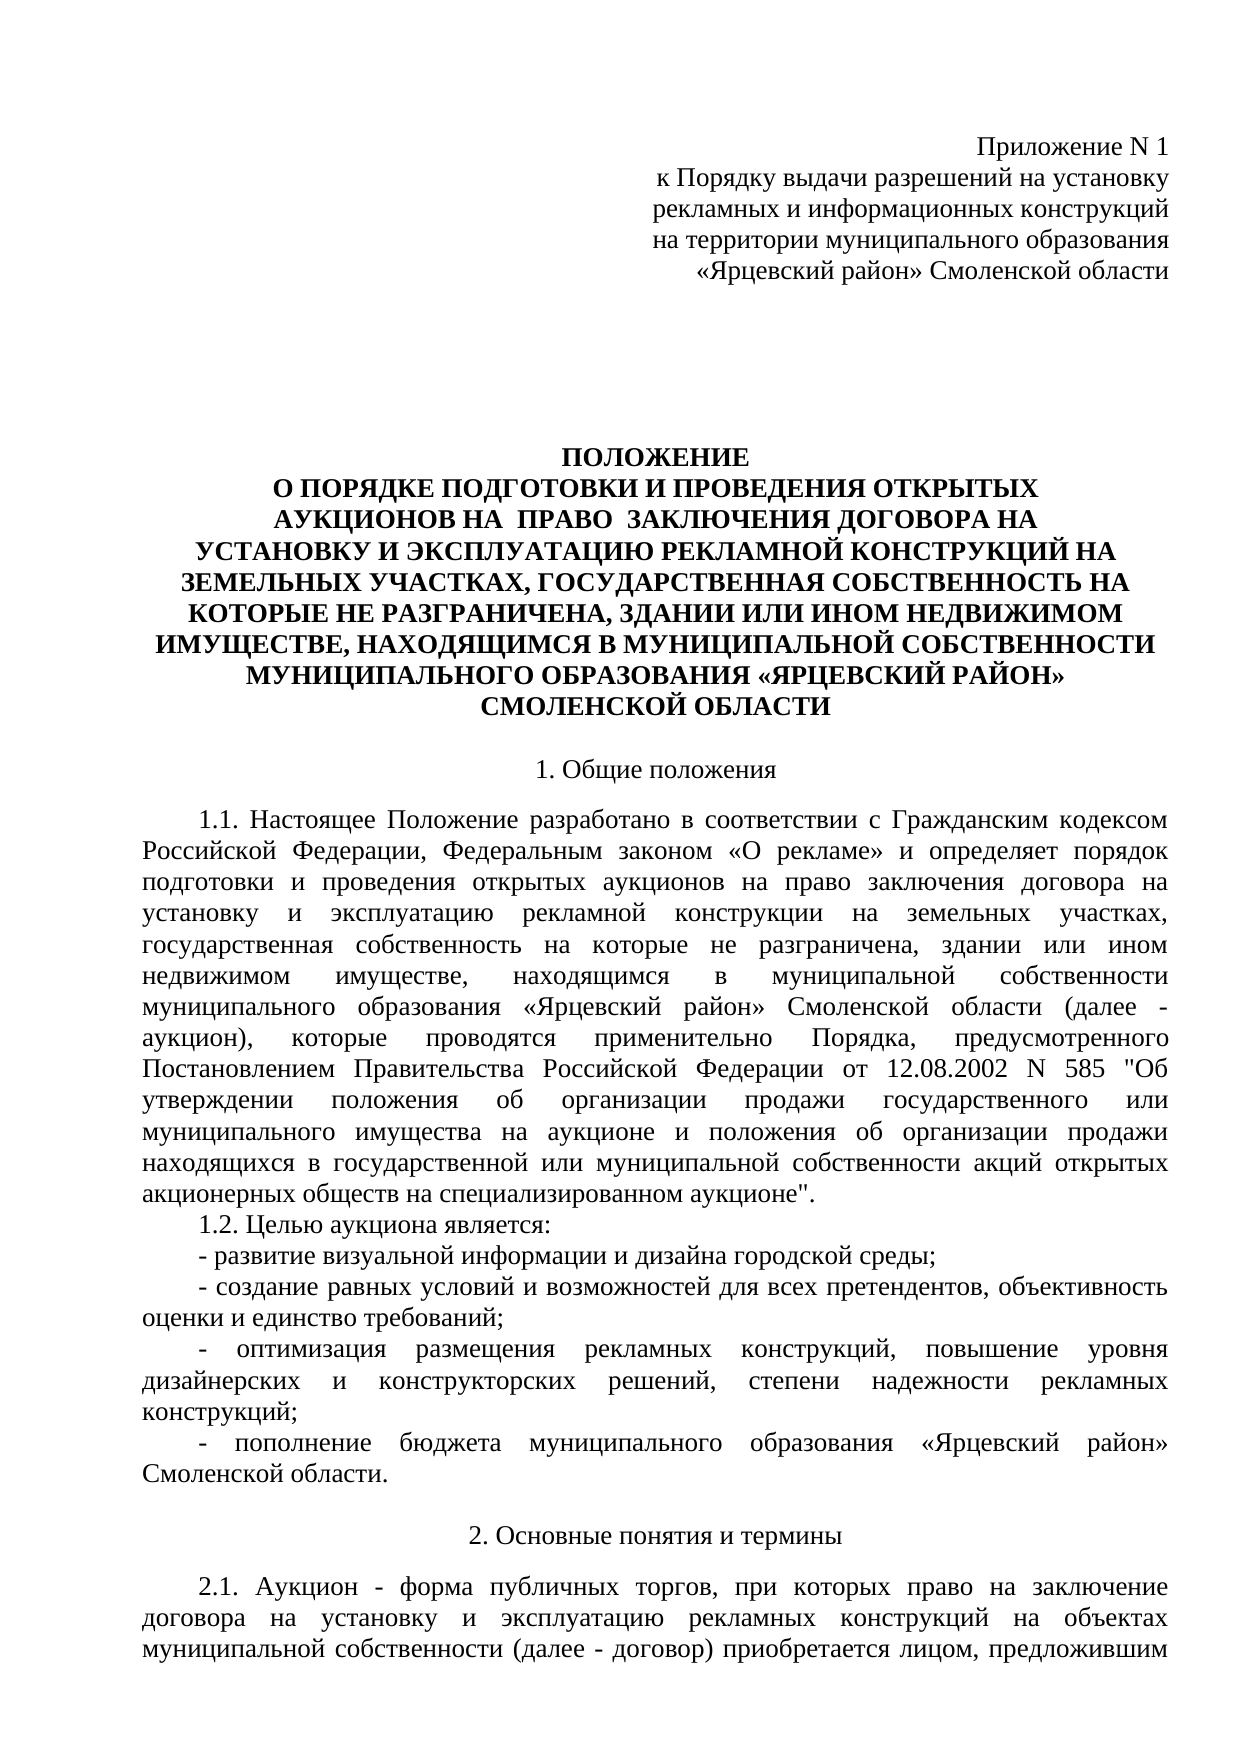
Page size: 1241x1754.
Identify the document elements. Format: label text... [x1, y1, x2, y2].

title АУКЦИОНОВ НА ПРАВО ЗАКЛЮЧЕНИЯ ДОГОВОРА НА [142, 504, 1169, 535]
title УСТАНОВКУ И ЭКСПЛУАТАЦИЮ РЕКЛАМНОЙ КОНСТРУКЦИЙ НА ЗЕМЕЛЬНЫХ УЧАСТКАХ, ГОСУДАРСТВЕННАЯ СОБСТВЕННОСТЬ НА КОТОРЫЕ НЕ РАЗГРАНИЧЕНА, ЗДАНИИ ИЛИ ИНОМ НЕДВИЖИМОМ ИМУЩЕСТВЕ, НАХОДЯЩИМСЯ В МУНИЦИПАЛЬНОЙ СОБСТВЕННОСТИ [142, 535, 1169, 659]
text Приложение N 1 [142, 130, 1169, 161]
text - развитие визуальной информации и дизайна городской среды; [142, 1239, 1169, 1270]
title О ПОРЯДКЕ ПОДГОТОВКИ И ПРОВЕДЕНИЯ ОТКРЫТЫХ [142, 472, 1169, 504]
text 2. Основные понятия и термины [142, 1519, 1169, 1551]
text - оптимизация размещения рекламных конструкций, повышение уровня дизайнерских и конструкторских решений, степени надежности рекламных конструкций; [142, 1333, 1169, 1426]
title ПОЛОЖЕНИЕ [142, 441, 1169, 472]
text к Порядку выдачи разрешений на установку [142, 161, 1169, 192]
text 1.2. Целью аукциона является: [142, 1208, 1169, 1239]
title МУНИЦИПАЛЬНОГО ОБРАЗОВАНИЯ «ЯРЦЕВСКИЙ РАЙОН» СМОЛЕНСКОЙ ОБЛАСТИ [142, 659, 1169, 722]
text 1.1. Настоящее Положение разработано в соответствии с Гражданским кодексом Российской Федерации, Федеральным законом «О рекламе» и определяет порядок подготовки и проведения открытых аукционов на право заключения договора на установку и эксплуатацию рекламной конструкции на земельных участках, государственная собственность на которые не разграничена, здании или ином недвижимом имуществе, находящимся в муниципальной собственности муниципального образования «Ярцевский район» Смоленской области (далее - аукцион), которые проводятся применительно Порядка, предусмотренного Постановлением Правительства Российской Федерации от 12.08.2002 N 585 "Об утверждении положения об организации продажи государственного или муниципального имущества на аукционе и положения об организации продажи находящихся в государственной или муниципальной собственности акций открытых акционерных обществ на специализированном аукционе". [142, 803, 1169, 1208]
text 1. Общие положения [142, 753, 1169, 784]
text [142, 1570, 1169, 1663]
text на территории муниципального образования [142, 223, 1169, 254]
text рекламных и информационных конструкций [142, 192, 1169, 223]
text - пополнение бюджета муниципального образования «Ярцевский район» Смоленской области. [142, 1426, 1169, 1488]
text - создание равных условий и возможностей для всех претендентов, объективность оценки и единство требований; [142, 1270, 1169, 1333]
text «Ярцевский район» Смоленской области [142, 254, 1169, 286]
